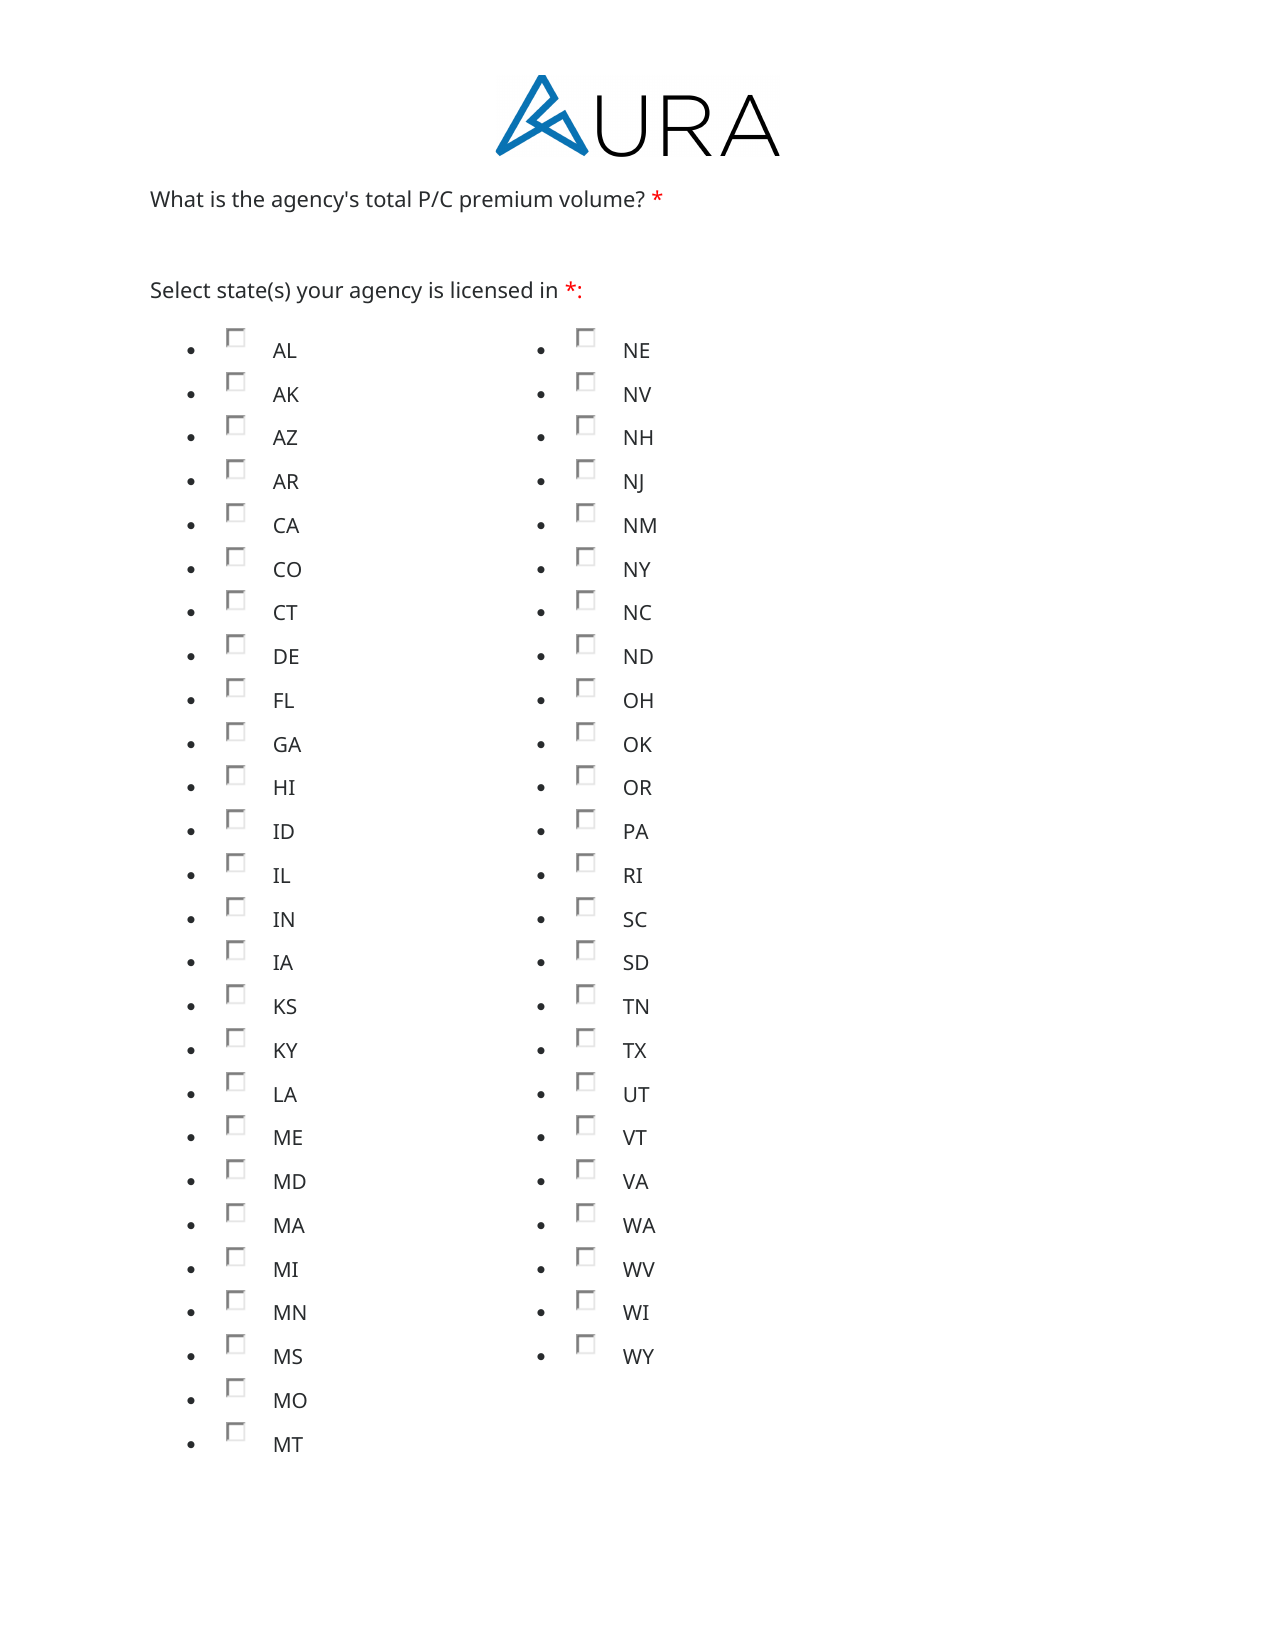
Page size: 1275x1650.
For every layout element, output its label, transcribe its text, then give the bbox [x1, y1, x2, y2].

list DE [187, 627, 394, 671]
list ID [187, 802, 394, 846]
list IA [187, 933, 394, 977]
list OR [537, 758, 744, 802]
text What is the agency's total P/C premium volume? * [150, 184, 1125, 214]
list NJ [537, 452, 744, 496]
list MN [187, 1283, 394, 1327]
list AR [187, 452, 394, 496]
list AL [187, 321, 394, 364]
list CT [187, 583, 394, 627]
list TX [537, 1021, 744, 1064]
list HI [187, 758, 394, 802]
list AZ [187, 408, 394, 452]
list MS [187, 1327, 394, 1371]
list ME [187, 1108, 394, 1152]
list VT [537, 1108, 744, 1152]
list MT [187, 1414, 394, 1458]
list SC [537, 889, 744, 933]
list NV [537, 364, 744, 408]
list NC [537, 583, 744, 627]
list KY [187, 1021, 394, 1064]
list MD [187, 1152, 394, 1196]
list WI [537, 1283, 744, 1327]
list SD [537, 933, 744, 977]
list TN [537, 977, 744, 1021]
list MI [187, 1239, 394, 1283]
text Select state(s) your agency is licensed in *: [150, 275, 1125, 305]
list OH [537, 671, 744, 714]
picture [495, 75, 780, 157]
list NE [537, 321, 744, 364]
list AK [187, 364, 394, 408]
list CO [187, 539, 394, 583]
list PA [537, 802, 744, 846]
list KS [187, 977, 394, 1021]
list NM [537, 496, 744, 539]
list LA [187, 1064, 394, 1108]
list VA [537, 1152, 744, 1196]
list IL [187, 846, 394, 889]
list WY [537, 1327, 744, 1371]
list GA [187, 714, 394, 758]
list NY [537, 539, 744, 583]
list NH [537, 408, 744, 452]
list MA [187, 1196, 394, 1239]
list OK [537, 714, 744, 758]
list IN [187, 889, 394, 933]
list CA [187, 496, 394, 539]
list MO [187, 1371, 394, 1414]
list RI [537, 846, 744, 889]
list FL [187, 671, 394, 714]
list WA [537, 1196, 744, 1239]
list UT [537, 1064, 744, 1108]
list WV [537, 1239, 744, 1283]
list ND [537, 627, 744, 671]
